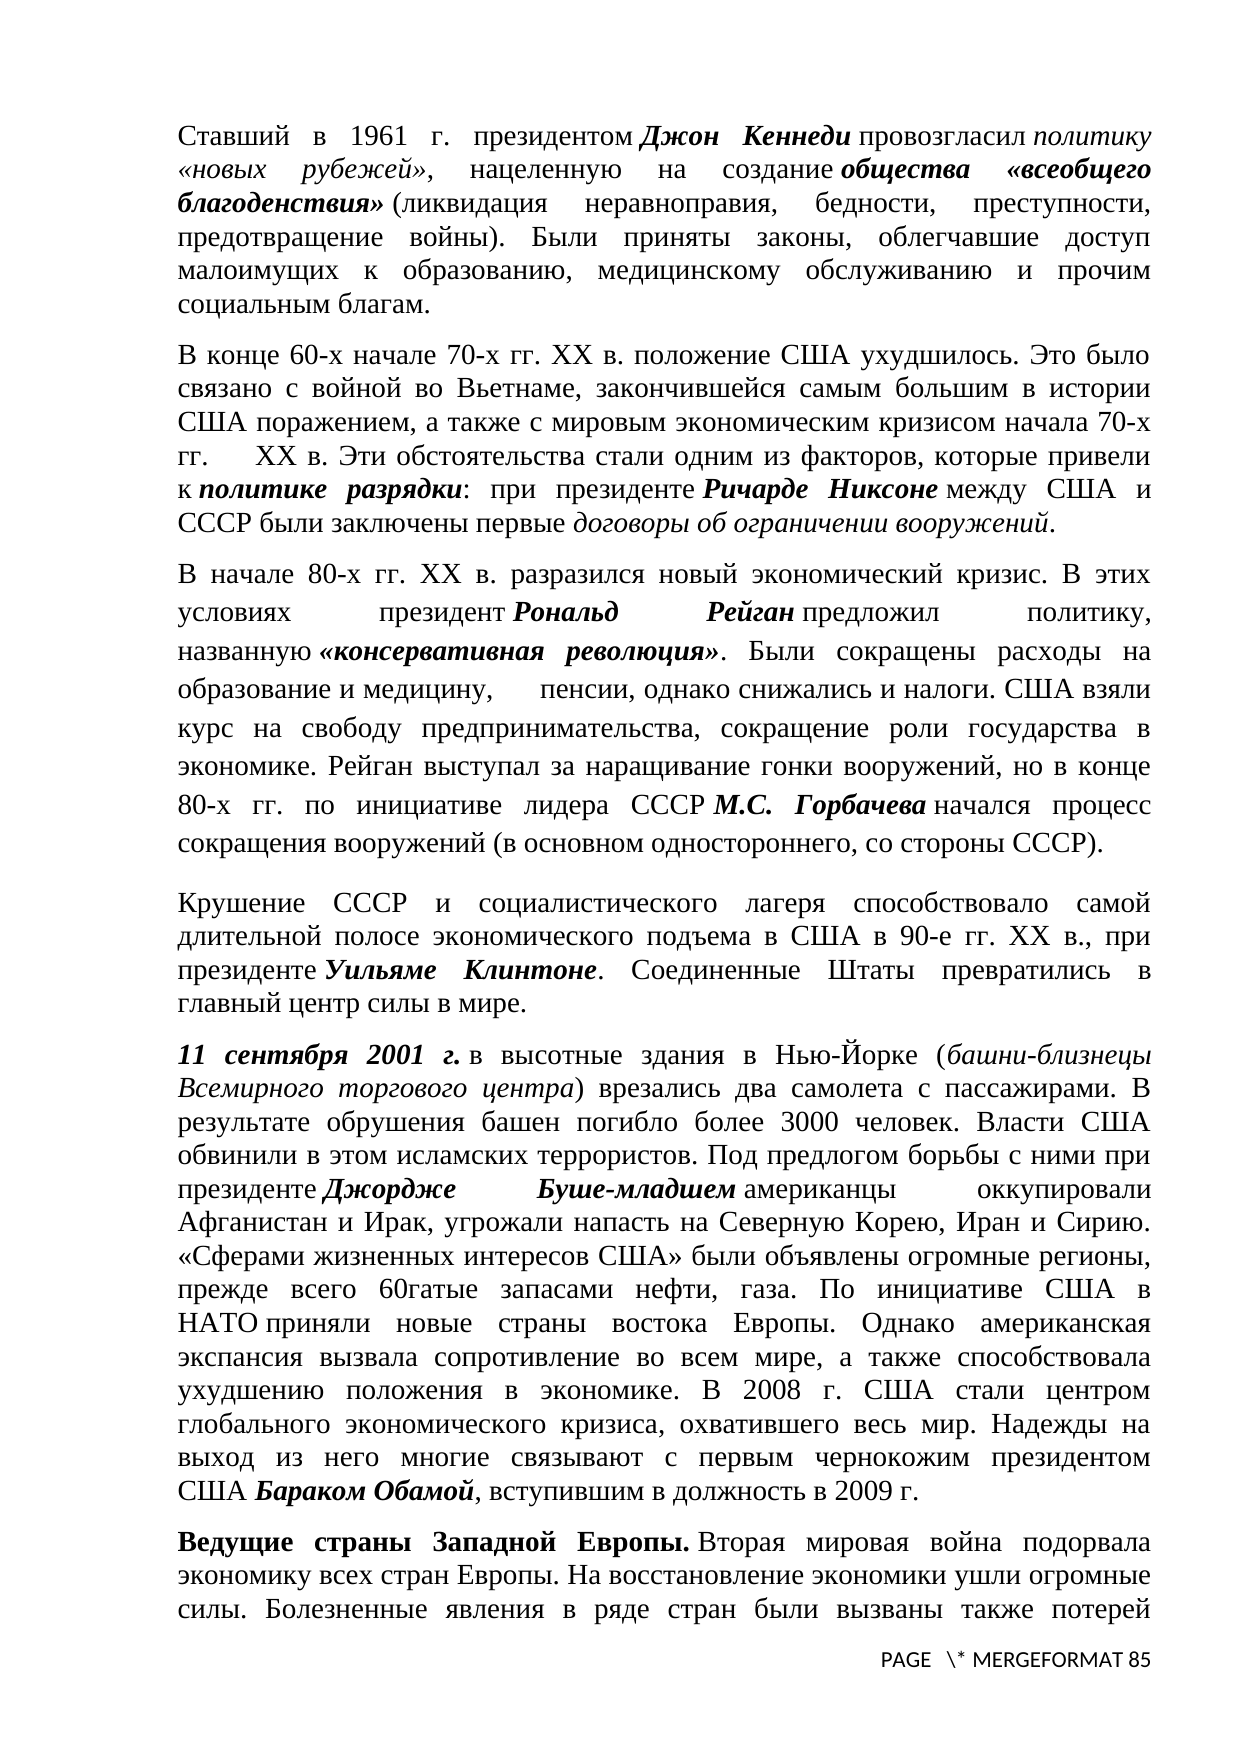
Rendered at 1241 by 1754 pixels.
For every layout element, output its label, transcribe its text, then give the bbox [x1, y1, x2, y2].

text В конце 60-х начале 70-х гг. ХХ в. положение США ухудшилось. Это было связано с войной во Вьетнаме, закончившейся самым большим в истории США поражением, а также с мировым экономическим кризисом начала 70-х гг. ХХ в. Эти обстоятельства стали одним из факторов, которые привели к политике разрядки: при президенте Ричарде Никсоне между США и СССР были заключены первые договоры об ограничении вооружений. [177, 337, 1152, 538]
text 11 сентября 2001 г. в высотные здания в Нью-Йорке (башни-близнецы Всемирного торгового центра) врезались два самолета с пассажирами. В результате обрушения башен погибло более 3000 человек. Власти США обвинили в этом исламских террористов. Под предлогом борьбы с ними при президенте Джордже Буше-младшем американцы оккупировали Афганистан и Ирак, угрожали напасть на Северную Корею, Иран и Сирию. «Сферами жизненных интересов США» были объявлены огромные регионы, прежде всего 60гатые запасами нефти, газа. По инициативе США в НАТО приняли новые страны востока Европы. Однако американская экспансия вызвала сопротивление во всем мире, а также способствовала ухудшению положения в экономике. В 2008 г. США стали центром глобального экономического кризиса, охватившего весь мир. Надежды на выход из него многие связывают с первым чернокожим президентом США Бараком Обамой, вступившим в должность в 2009 г. [177, 1037, 1152, 1506]
text В начале 80-х гг. ХХ в. разразился новый экономический кризис. В этих условиях президент Рональд Рейган предложил политику, названную «консервативная революция». Были сокращены расходы на образование и медицину, пенсии, однако снижались и налоги. США взяли курс на свободу предпринимательства, сокращение роли государства в экономике. Рейган выступал за наращивание гонки вооружений, но в конце 80-х гг. по инициативе лидера СССР М.С. Горбачева начался процесс сокращения вооружений (в основном одностороннего, со стороны СССР). [177, 556, 1152, 859]
text Крушение СССР и социалистического лагеря способствовало самой длительной полосе экономического подъема в США в 90-е гг. ХХ в., при президенте Уильяме Клинтоне. Соединенные Штаты превратились в главный центр силы в мире. [177, 885, 1152, 1019]
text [177, 1524, 1152, 1624]
text Ставший в 1961 г. президентом Джон Кеннеди провозгласил политику «новых рубежей», нацеленную на создание общества «всеобщего благоденствия» (ликвидация неравноправия, бедности, преступности, предотвращение войны). Были приняты законы, облегчавшие доступ малоимущих к образованию, медицинскому обслуживанию и прочим социальным благам. [177, 118, 1152, 319]
